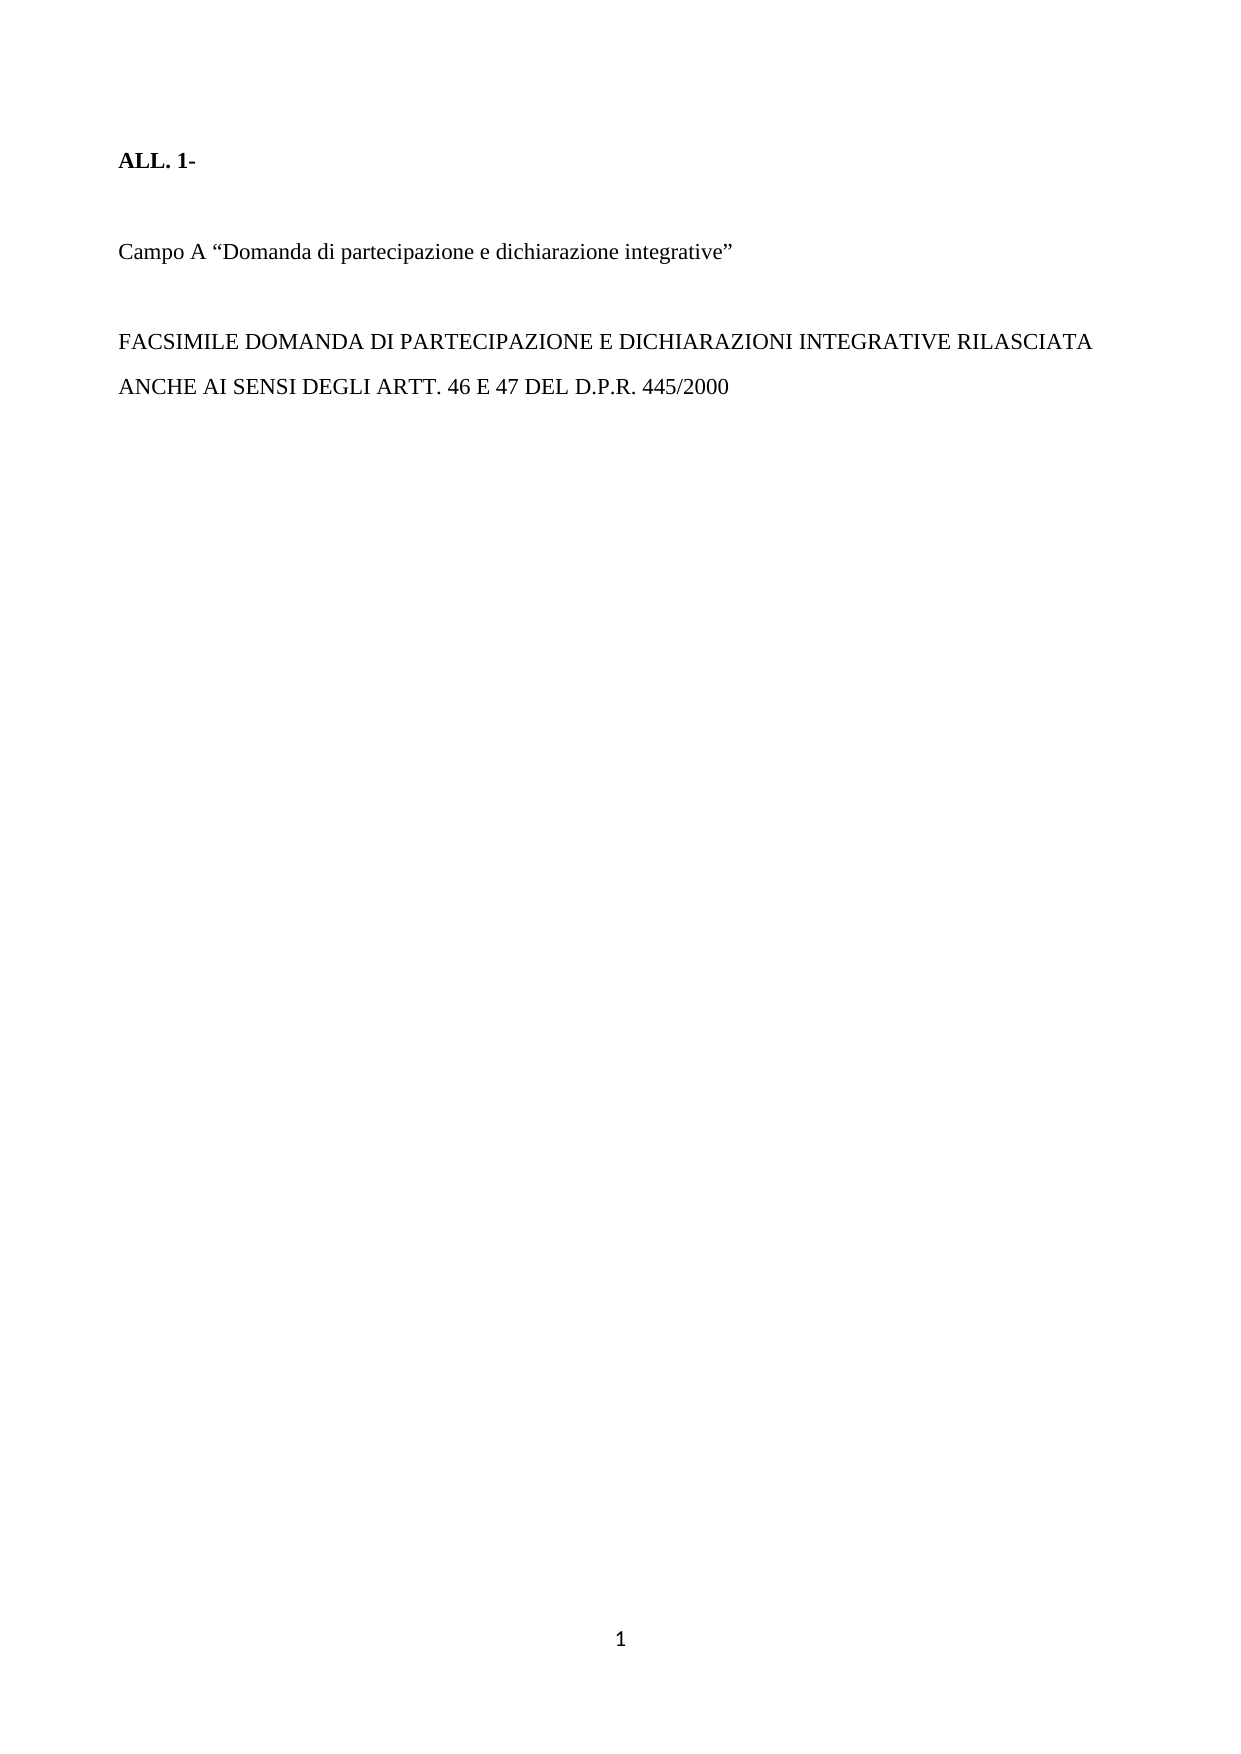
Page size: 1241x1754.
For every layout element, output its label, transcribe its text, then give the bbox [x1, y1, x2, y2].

text ANCHE AI SENSI DEGLI ARTT. 46 E 47 DEL D.P.R. 445/2000 [118, 373, 1122, 399]
text Campo A “Domanda di partecipazione e dichiarazione integrative” [118, 238, 1122, 264]
text FACSIMILE DOMANDA DI PARTECIPAZIONE E DICHIARAZIONI INTEGRATIVE RILASCIATA [118, 328, 1122, 354]
text ALL. 1- [118, 148, 1122, 174]
